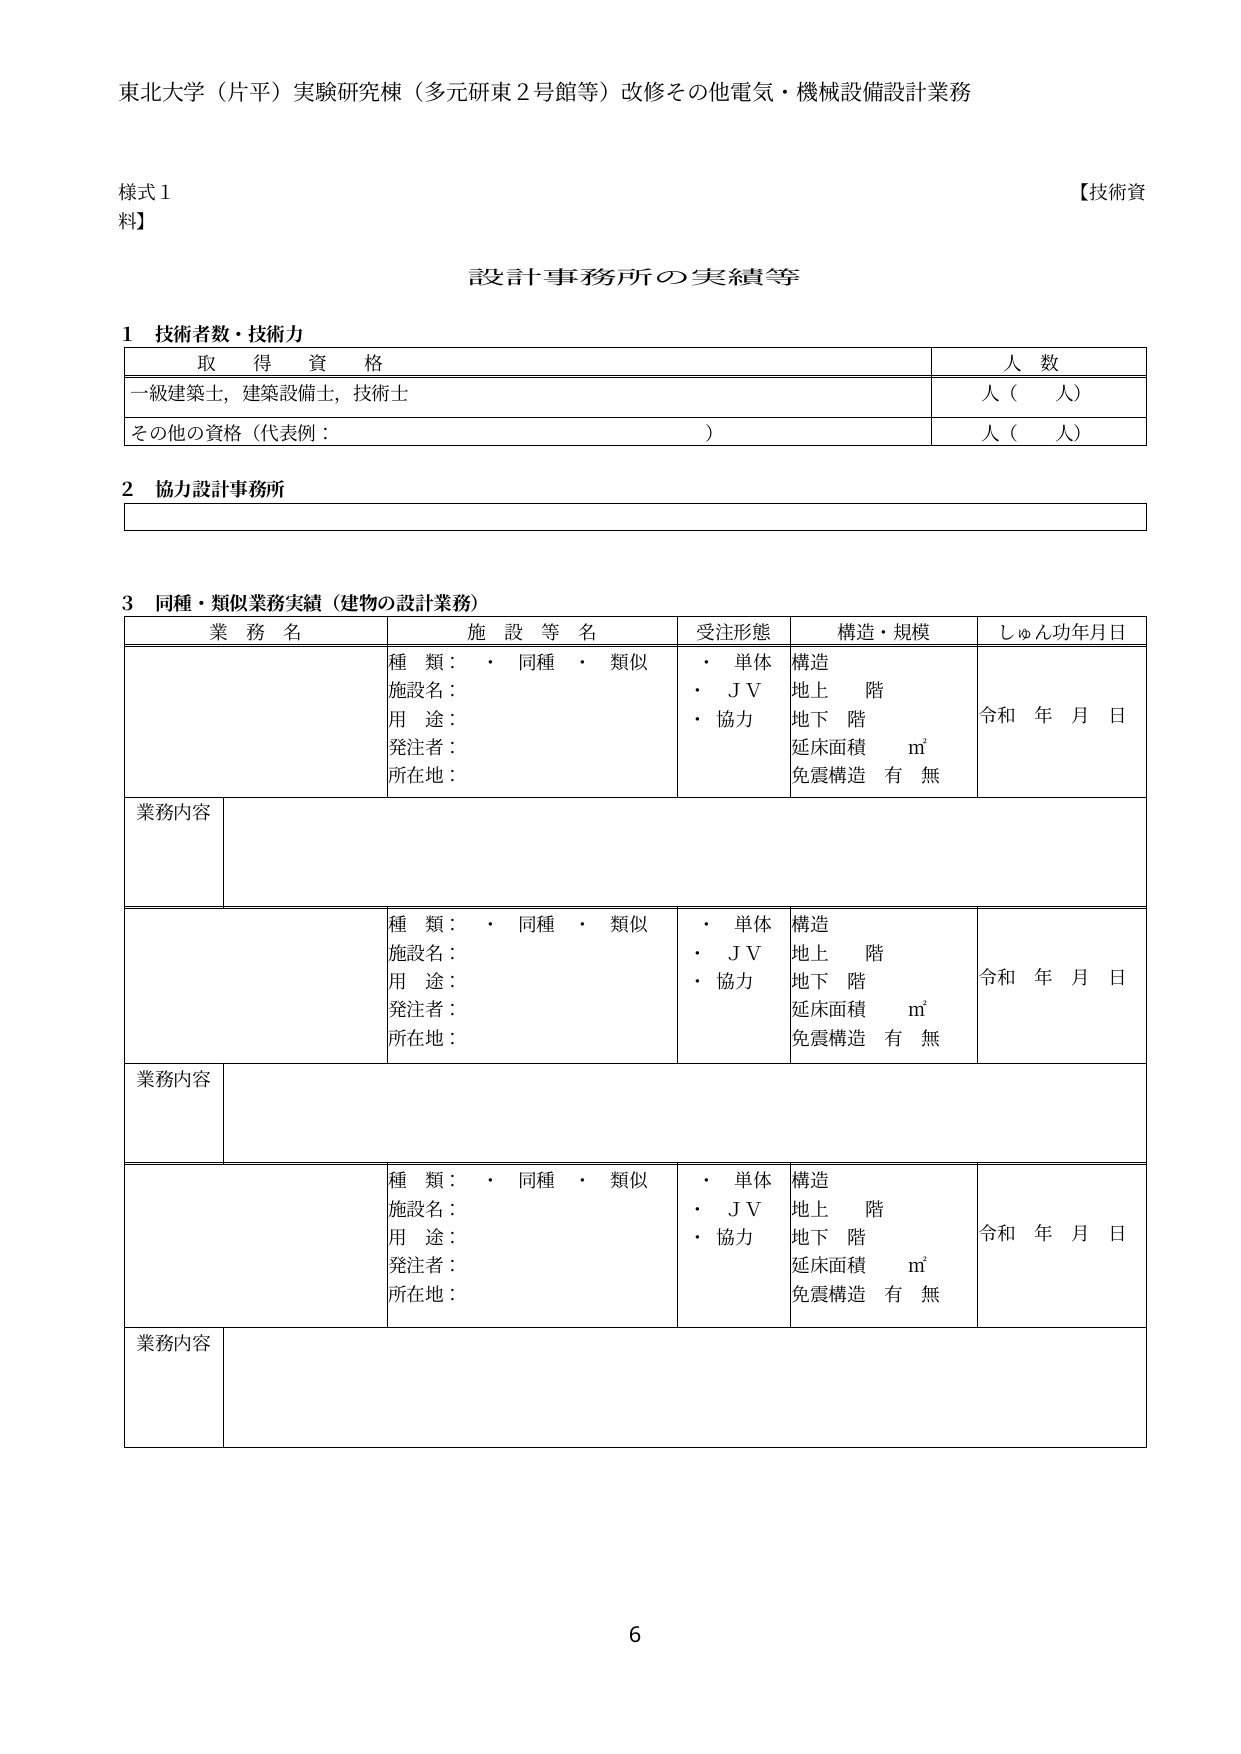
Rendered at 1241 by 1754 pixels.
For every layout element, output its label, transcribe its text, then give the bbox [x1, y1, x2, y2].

table_cell 種 類： ・ 同種 ・ 類似 施設名： 用 途： 発注者： 所在地： [388, 1165, 677, 1327]
table_cell 構造 地上 階 地下 階 延床面積 ㎡ 免震構造 有 無 [791, 909, 977, 1063]
table_header 受注形態 [678, 617, 790, 644]
table_cell ・ 単体 ・ ＪＶ ・ 協力 [678, 647, 790, 797]
table_cell [224, 798, 1146, 906]
table_cell 業務内容 [125, 1328, 223, 1447]
table_cell 構造 地上 階 地下 階 延床面積 ㎡ 免震構造 有 無 [791, 647, 977, 797]
table_cell 構造 地上 階 地下 階 延床面積 ㎡ 免震構造 有 無 [791, 1165, 977, 1327]
table_cell ・ 単体 ・ ＪＶ ・ 協力 [678, 909, 790, 1063]
table_cell 令和 年 月 日 [978, 1165, 1146, 1327]
table_cell 令和 年 月 日 [978, 909, 1146, 1063]
table_cell ・ 単体 ・ ＪＶ ・ 協力 [678, 1165, 790, 1327]
table_cell [125, 1165, 387, 1327]
table_header 施 設 等 名 [388, 617, 677, 644]
table_cell 種 類： ・ 同種 ・ 類似 施設名： 用 途： 発注者： 所在地： [388, 647, 677, 797]
table_cell 業務内容 [125, 1064, 223, 1162]
table_cell [125, 647, 387, 797]
table_cell 業務内容 [125, 798, 223, 906]
table_cell その他の資格（代表例： ） [125, 418, 931, 445]
table_cell 種 類： ・ 同種 ・ 類似 施設名： 用 途： 発注者： 所在地： [388, 909, 677, 1063]
table_header 取 得 資 格 [125, 348, 931, 375]
table_header [125, 504, 1146, 530]
table_header しゅん功年月日 [978, 617, 1146, 644]
table_cell 令和 年 月 日 [978, 647, 1146, 797]
text 設計事務所の実績等 [118, 262, 1152, 291]
table_cell 人（ 人） [932, 378, 1146, 417]
text 様式１ 【技術資料】 [118, 177, 1152, 234]
text １ 技術者数・技術力 [118, 319, 1152, 347]
table_cell [125, 909, 387, 1063]
table_header 人 数 [932, 348, 1146, 375]
table_cell [224, 1328, 1146, 1447]
table_header 業 務 名 [125, 617, 387, 644]
table_cell 一級建築士，建築設備士，技術士 [125, 378, 931, 417]
table_cell 人（ 人） [932, 418, 1146, 445]
table_cell [224, 1064, 1146, 1162]
text ３ 同種・類似業務実績（建物の設計業務） [118, 587, 1152, 616]
text ２ 協力設計事務所 [118, 474, 1152, 502]
table_header 構造・規模 [791, 617, 977, 644]
